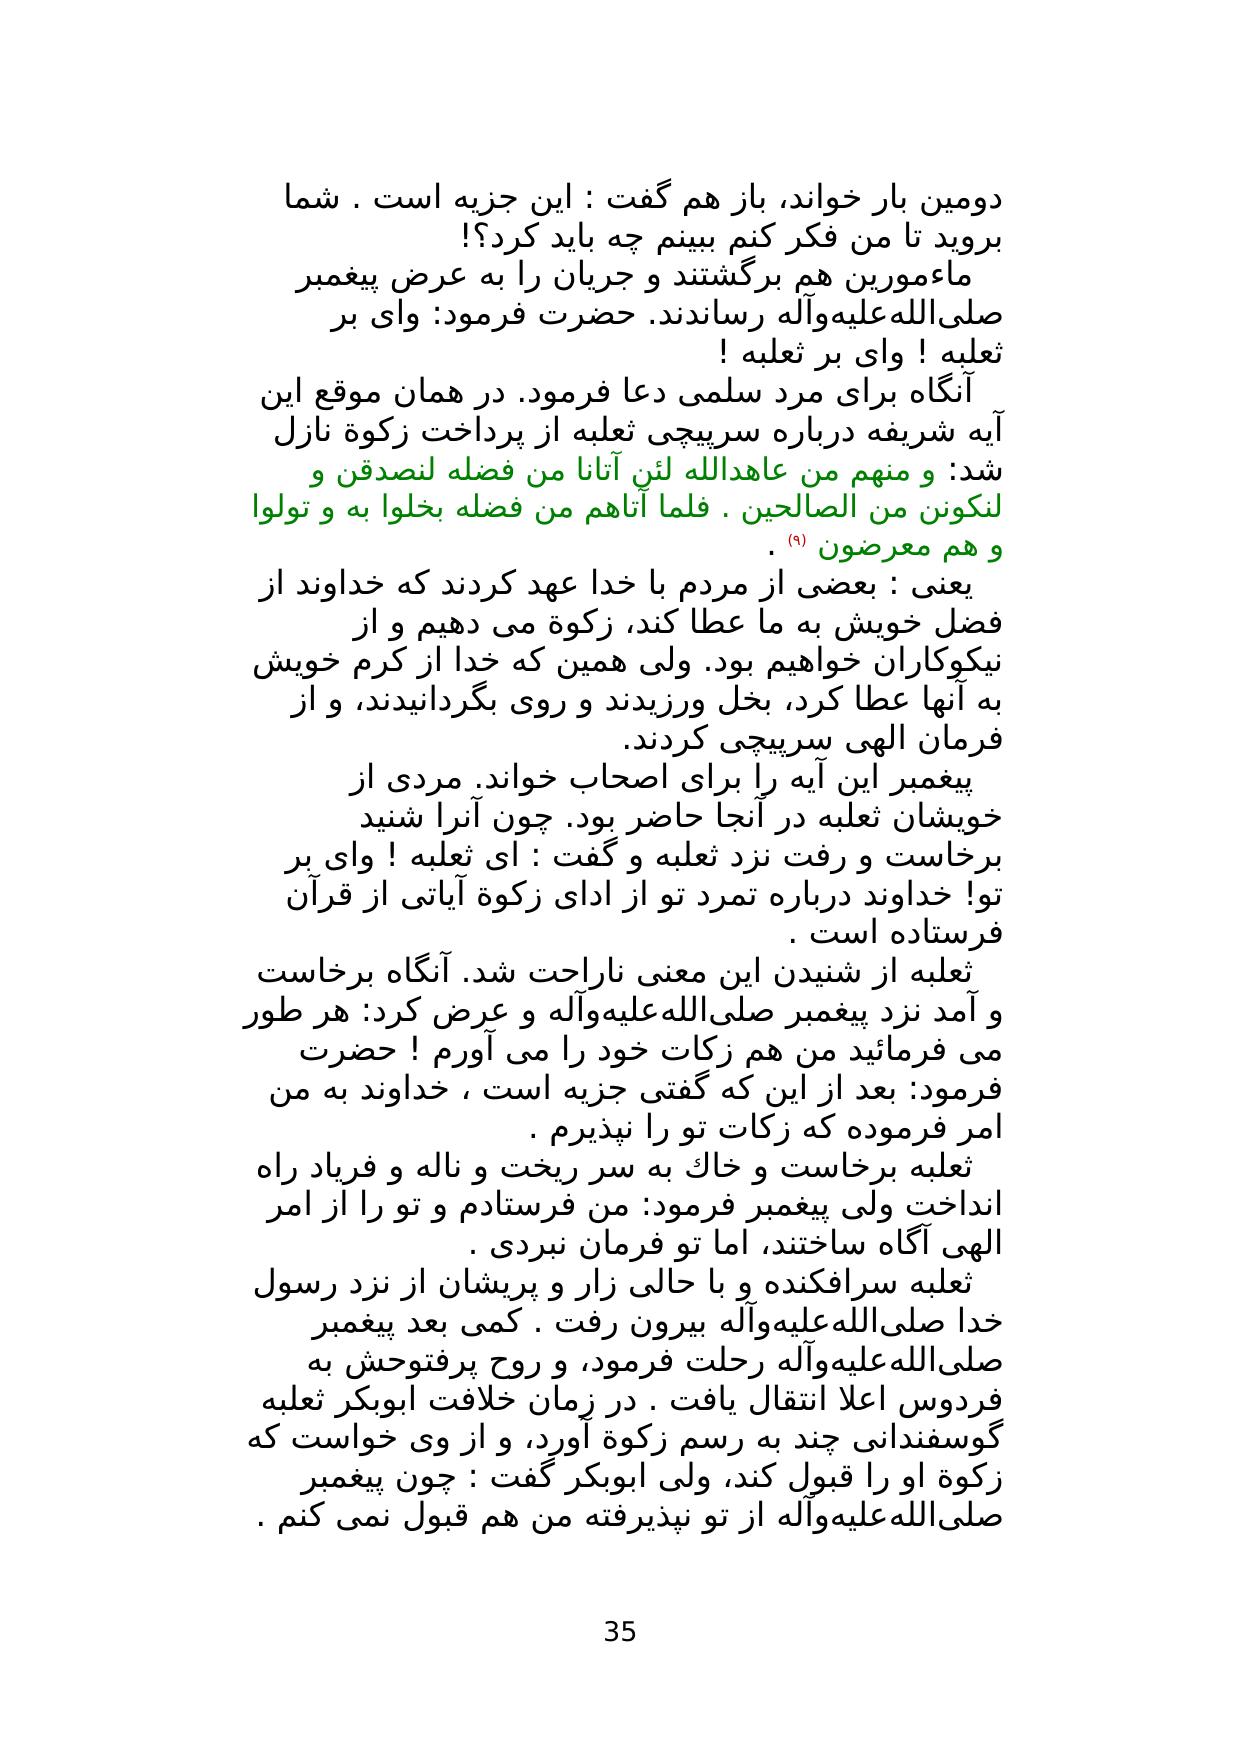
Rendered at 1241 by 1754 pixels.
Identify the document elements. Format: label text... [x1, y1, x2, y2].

text ماءمورين هم برگشتند و جريان را به عرض پيغمبر صلى‌الله‌عليه‌وآله رساندند. حضرت فرمود: واى بر ثعلبه ! واى بر ثعلبه ! [236, 255, 1004, 371]
text ثعلبه از شنيدن اين معنى ناراحت شد. آنگاه برخاست و آمد نزد پيغمبر صلى‌الله‌عليه‌وآله و عرض كرد: هر طور مى فرمائيد من هم زكات خود را مى آورم ! حضرت فرمود: بعد از اين كه گفتى جزيه است ، خداوند به من امر فرموده كه زكات تو را نپذيرم . [236, 952, 1004, 1146]
text آنگاه براى مرد سلمى دعا فرمود. در همان موقع اين آيه شريفه درباره سرپيچى ثعلبه از پرداخت زكوة نازل شد: و منهم من عاهدالله لئن آتانا من فضله لنصدقن و لنكونن من الصالحين . فلما آتاهم من فضله بخلوا به و تولوا و هم معرضون (٩) . [236, 371, 1004, 563]
text يعنى : بعضى از مردم با خدا عهد كردند كه خداوند از فضل خويش به ما عطا كند، زكوة مى دهيم و از نيكوكاران خواهيم بود. ولى همين كه خدا از كرم خويش به آنها عطا كرد، بخل ورزيدند و روى بگردانيدند، و از فرمان الهى سرپيچى كردند. [236, 563, 1004, 757]
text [236, 177, 1004, 255]
text ثعلبه سرافكنده و با حالى زار و پريشان از نزد رسول خدا صلى‌الله‌عليه‌وآله بيرون رفت . كمى بعد پيغمبر صلى‌الله‌عليه‌وآله رحلت فرمود، و روح پرفتوحش به فردوس اعلا انتقال يافت . در زمان خلافت ابوبكر ثعلبه گوسفندانى چند به رسم زكوة آورد، و از وى خواست كه زكوة او را قبول كند، ولى ابوبكر گفت : چون پيغمبر صلى‌الله‌عليه‌وآله از تو نپذيرفته من هم قبول نمى كنم . [236, 1263, 1004, 1534]
text ثعلبه برخاست و خاك به سر ريخت و ناله و فرياد راه انداخت ولى پيغمبر فرمود: من فرستادم و تو را از امر الهى آگاه ساختند، اما تو فرمان نبردى . [236, 1146, 1004, 1263]
text پيغمبر اين آيه را براى اصحاب خواند. مردى از خويشان ثعلبه در آنجا حاضر بود. چون آنرا شنيد برخاست و رفت نزد ثعلبه و گفت : اى ثعلبه ! واى بر تو! خداوند درباره تمرد تو از اداى زكوة آياتى از قرآن فرستاده است . [236, 757, 1004, 952]
